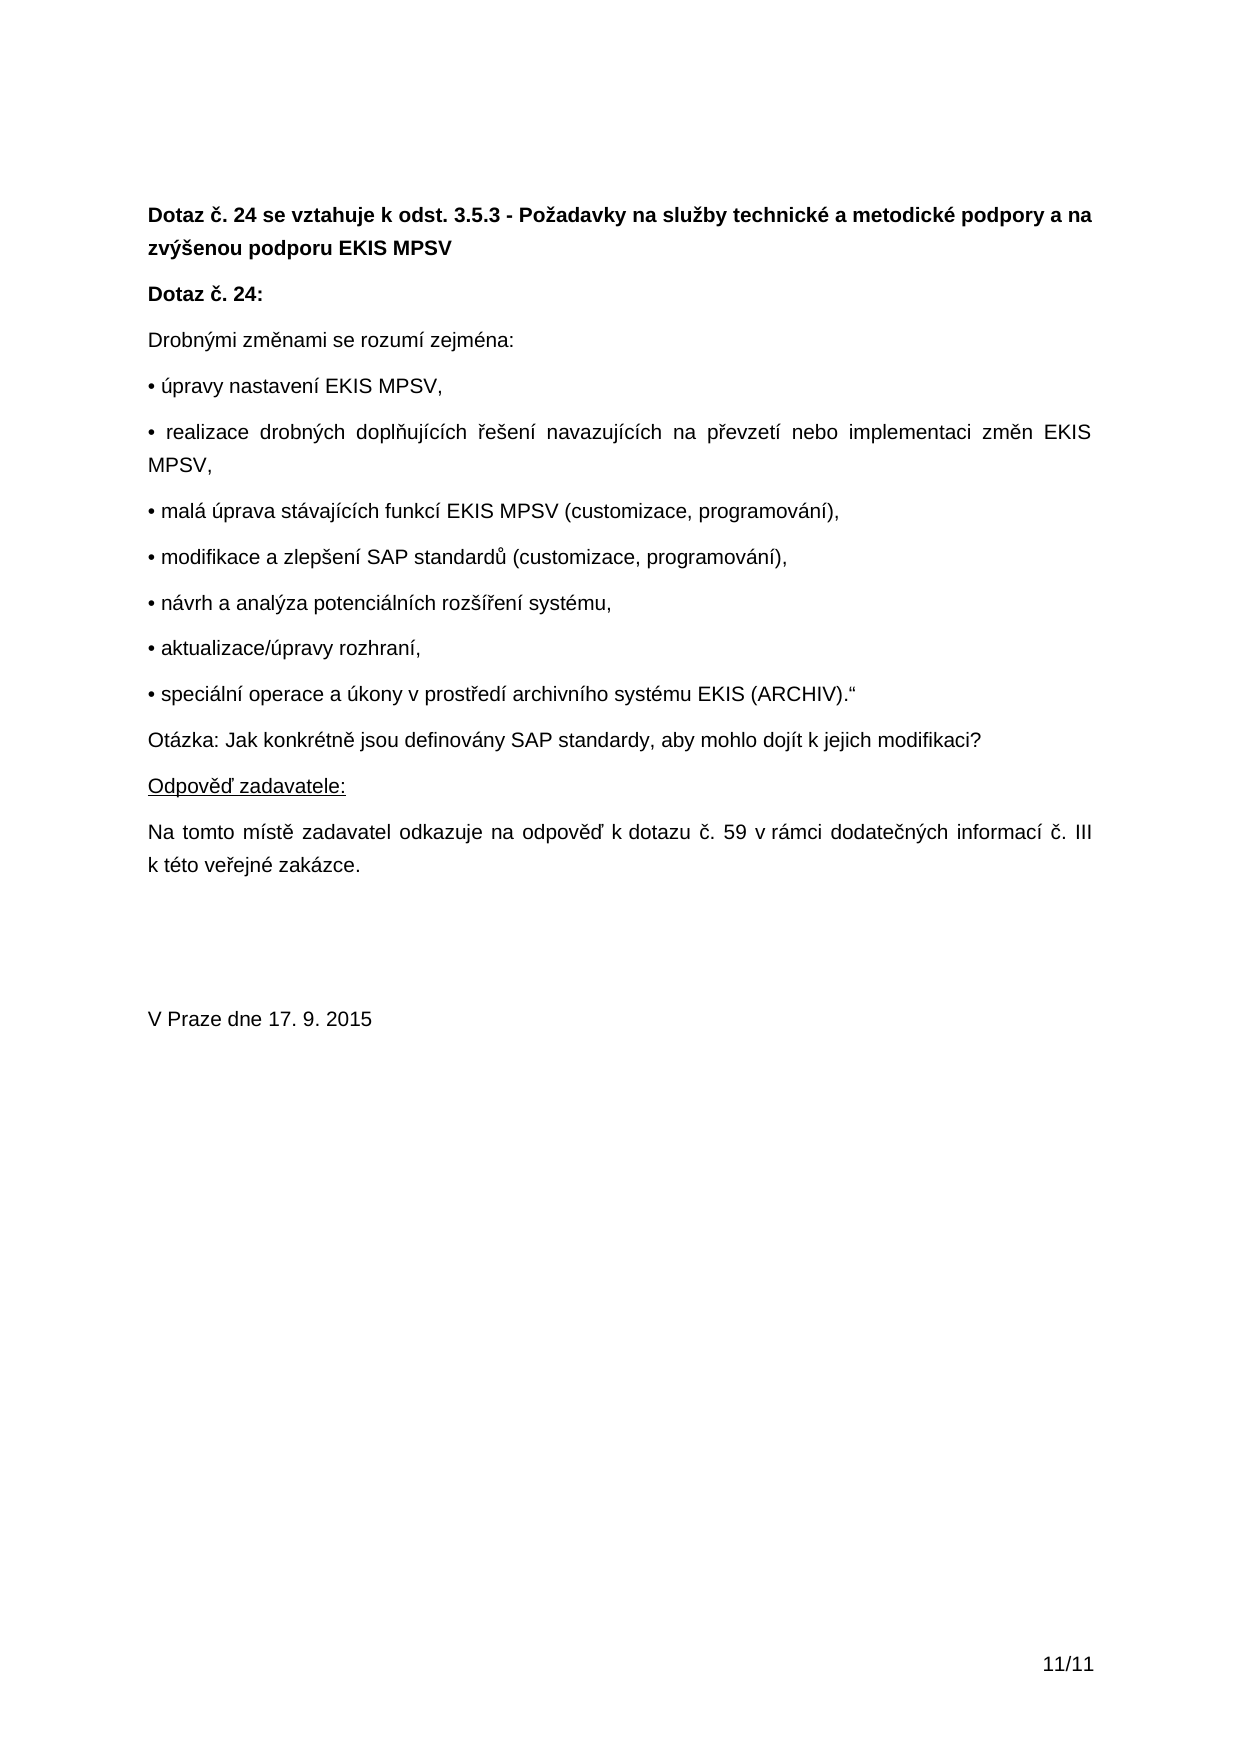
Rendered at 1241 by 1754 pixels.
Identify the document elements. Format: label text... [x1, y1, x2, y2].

text Drobnými změnami se rozumí zejména: [148, 318, 1093, 352]
text Na tomto místě zadavatel odkazuje na odpověď k dotazu č. 59 v rámci dodatečných informací č. III k této veřejné zakázce. [148, 810, 1093, 877]
text Otázka: Jak konkrétně jsou definovány SAP standardy, aby mohlo dojít k jejich modifikaci? [148, 718, 1093, 752]
text • modifikace a zlepšení SAP standardů (customizace, programování), [148, 535, 1093, 568]
text • návrh a analýza potenciálních rozšíření systému, [148, 581, 1093, 614]
text Dotaz č. 24 se vztahuje k odst. 3.5.3 - Požadavky na služby technické a metodické podpory a na zvýšenou podporu EKIS MPSV [148, 193, 1093, 260]
text • speciální operace a úkony v prostředí archivního systému EKIS (ARCHIV).“ [148, 673, 1093, 706]
text • úpravy nastavení EKIS MPSV, [148, 364, 1093, 398]
text • malá úprava stávajících funkcí EKIS MPSV (customizace, programování), [148, 489, 1093, 523]
text • aktualizace/úpravy rozhraní, [148, 627, 1093, 660]
text V Praze dne 17. 9. 2015 [148, 1007, 1093, 1031]
text Dotaz č. 24: [148, 273, 1093, 306]
text Odpověď zadavatele: [148, 764, 1093, 798]
text • realizace drobných doplňujících řešení navazujících na převzetí nebo implementaci změn EKIS MPSV, [148, 410, 1093, 477]
